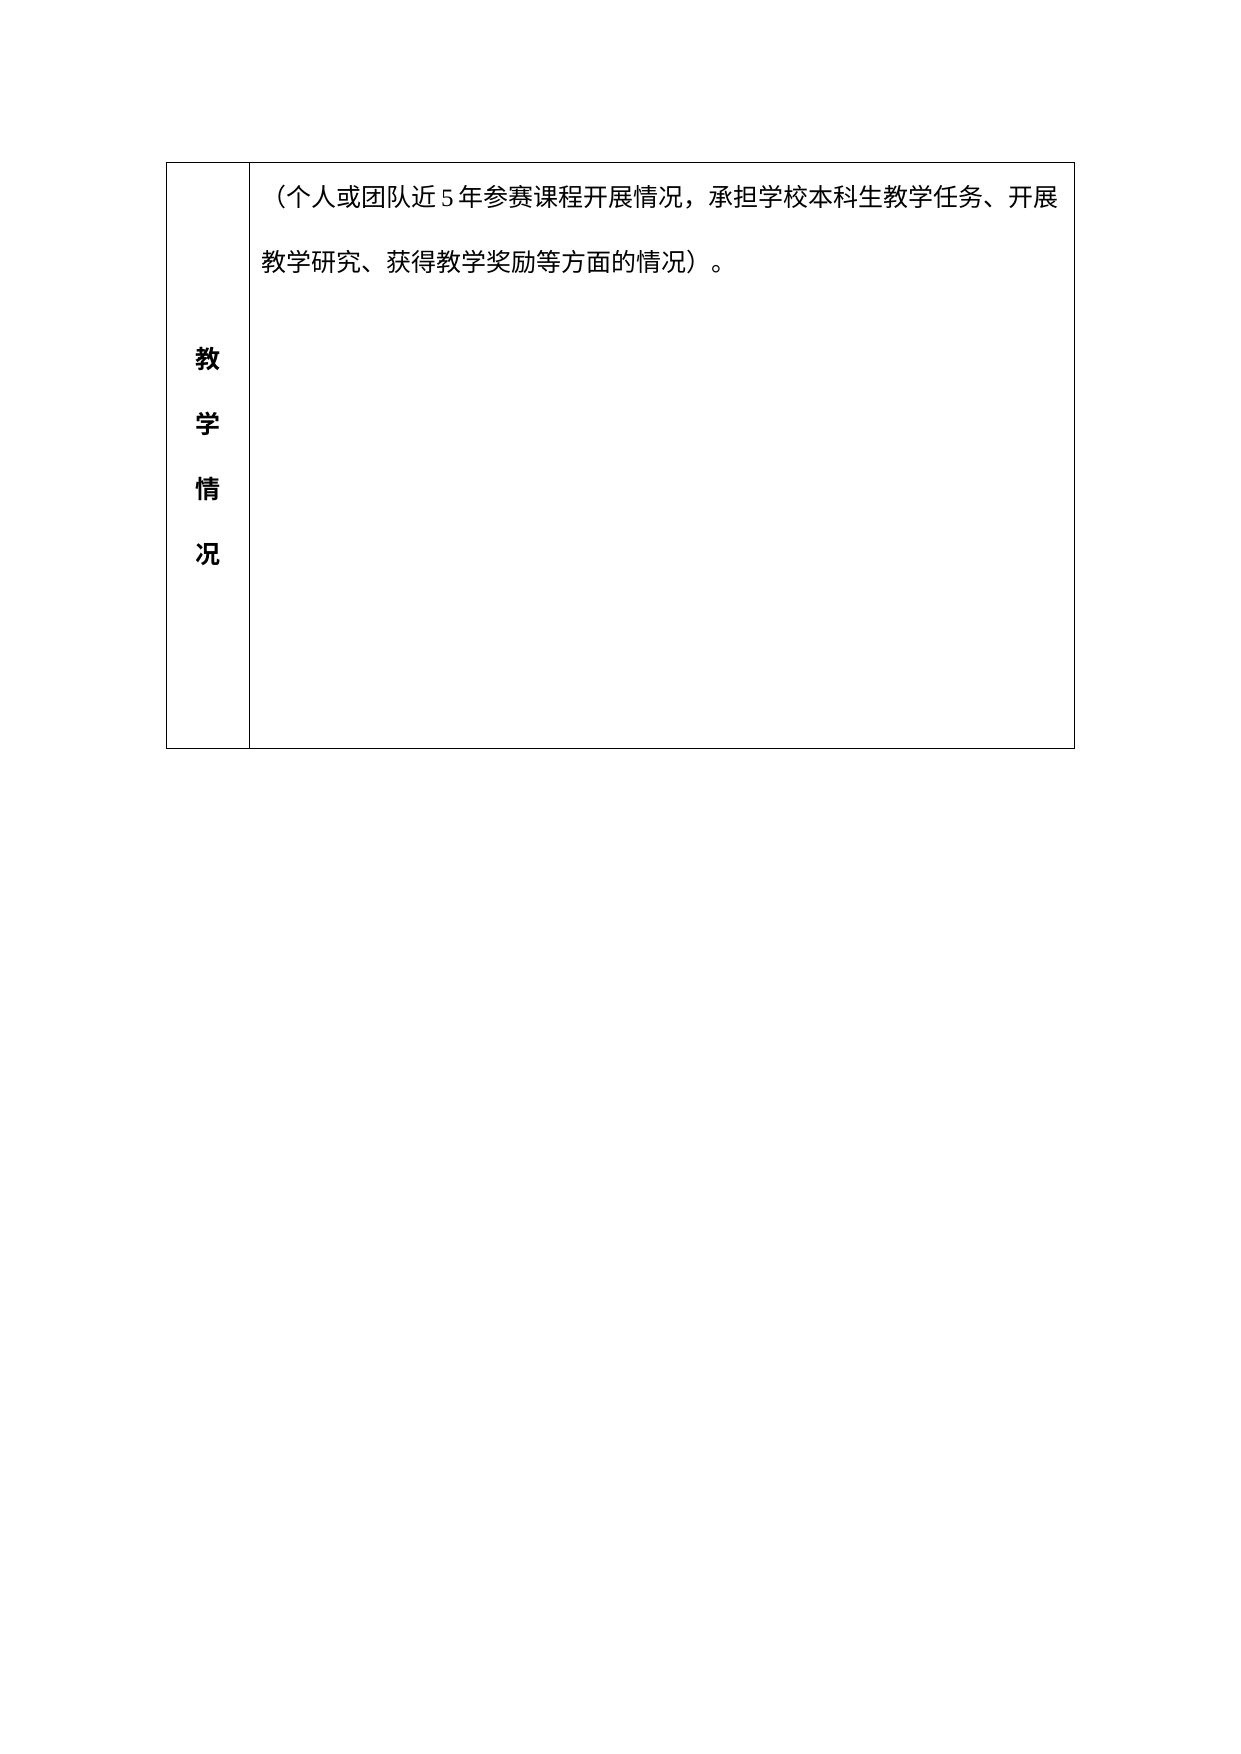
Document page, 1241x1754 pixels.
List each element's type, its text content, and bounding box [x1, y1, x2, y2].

table_cell 教 学 情 况 [167, 163, 249, 748]
table_cell （个人或团队近5年参赛课程开展情况，承担学校本科生教学任务、开展教学研究、获得教学奖励等方面的情况）。 [250, 163, 1074, 748]
